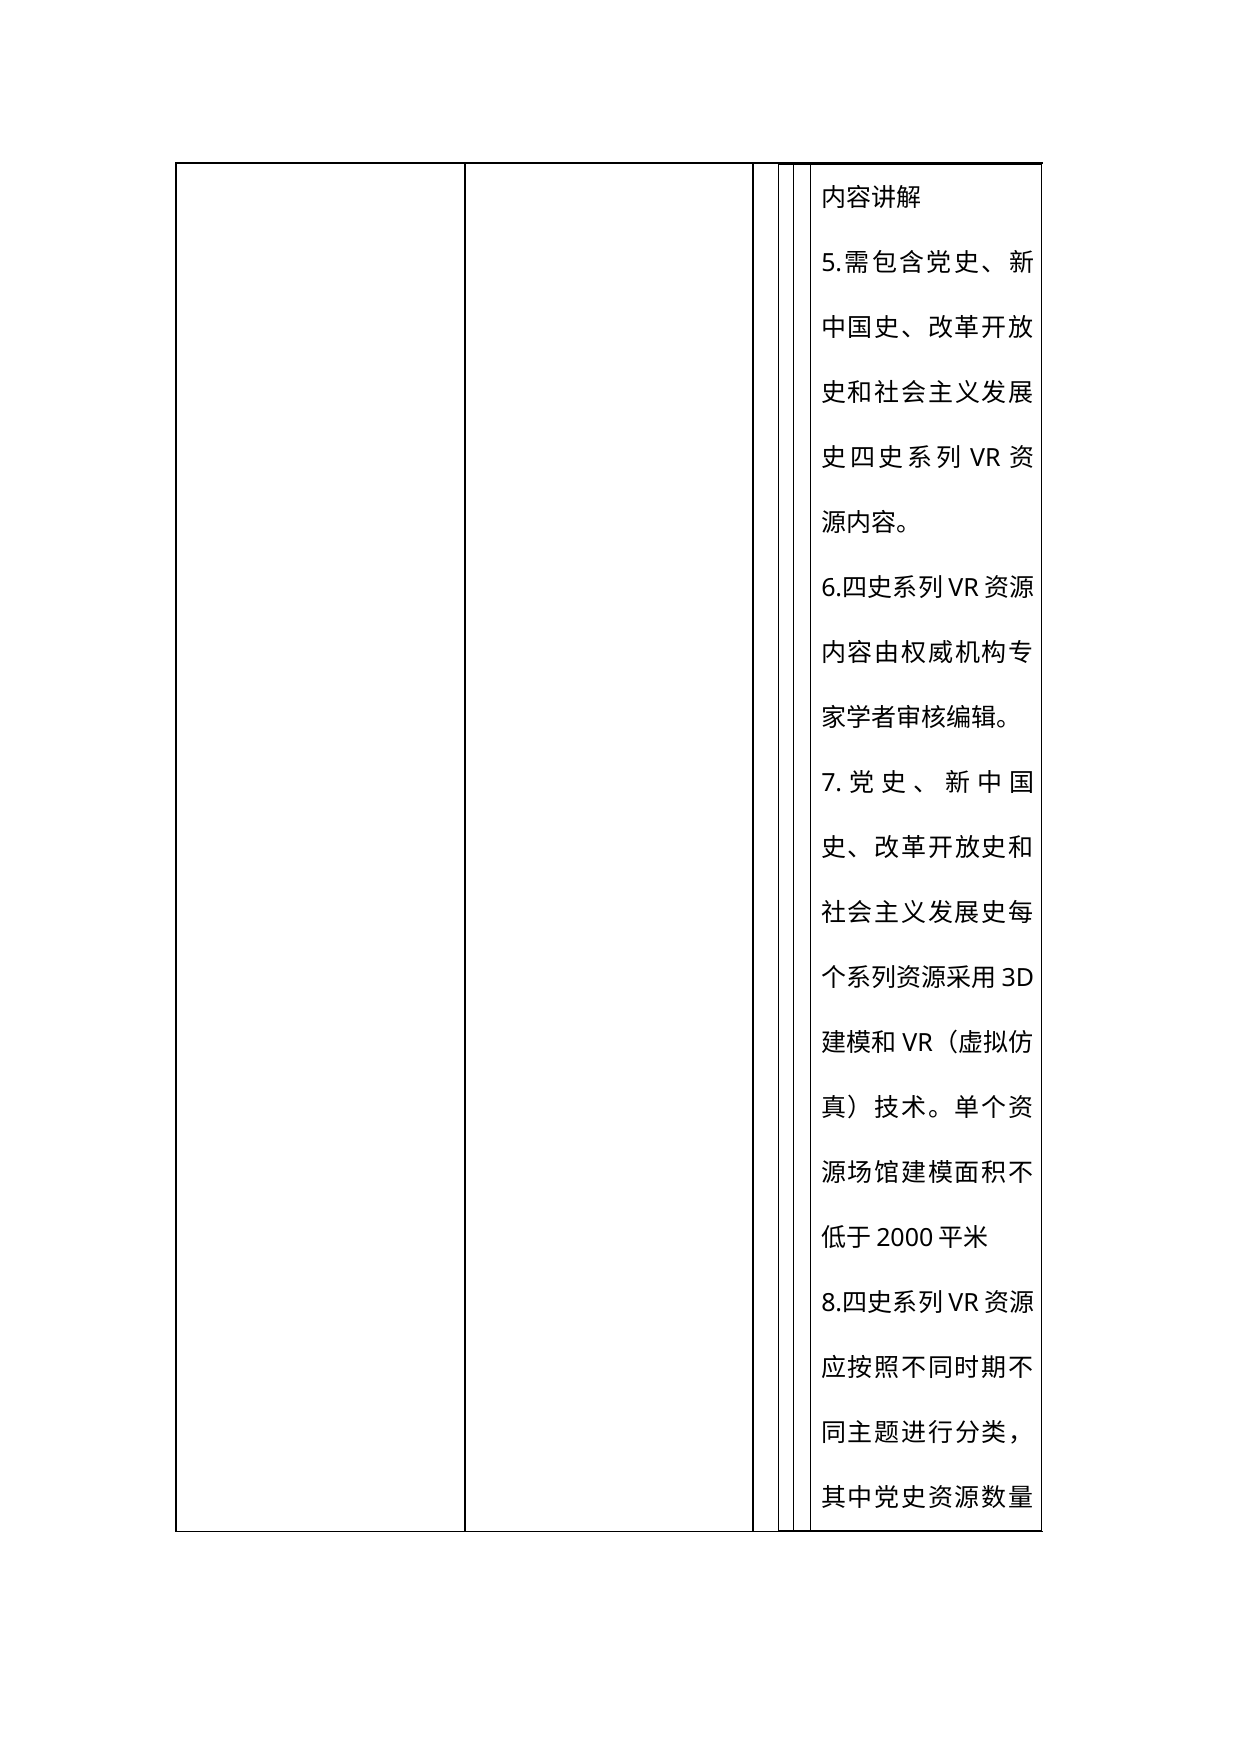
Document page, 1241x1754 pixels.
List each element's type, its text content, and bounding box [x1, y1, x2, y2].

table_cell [754, 164, 778, 1531]
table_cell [794, 165, 810, 1530]
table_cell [811, 165, 1041, 1530]
table_cell [466, 164, 752, 1531]
table_cell 1 [177, 164, 464, 1531]
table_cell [779, 165, 793, 1530]
